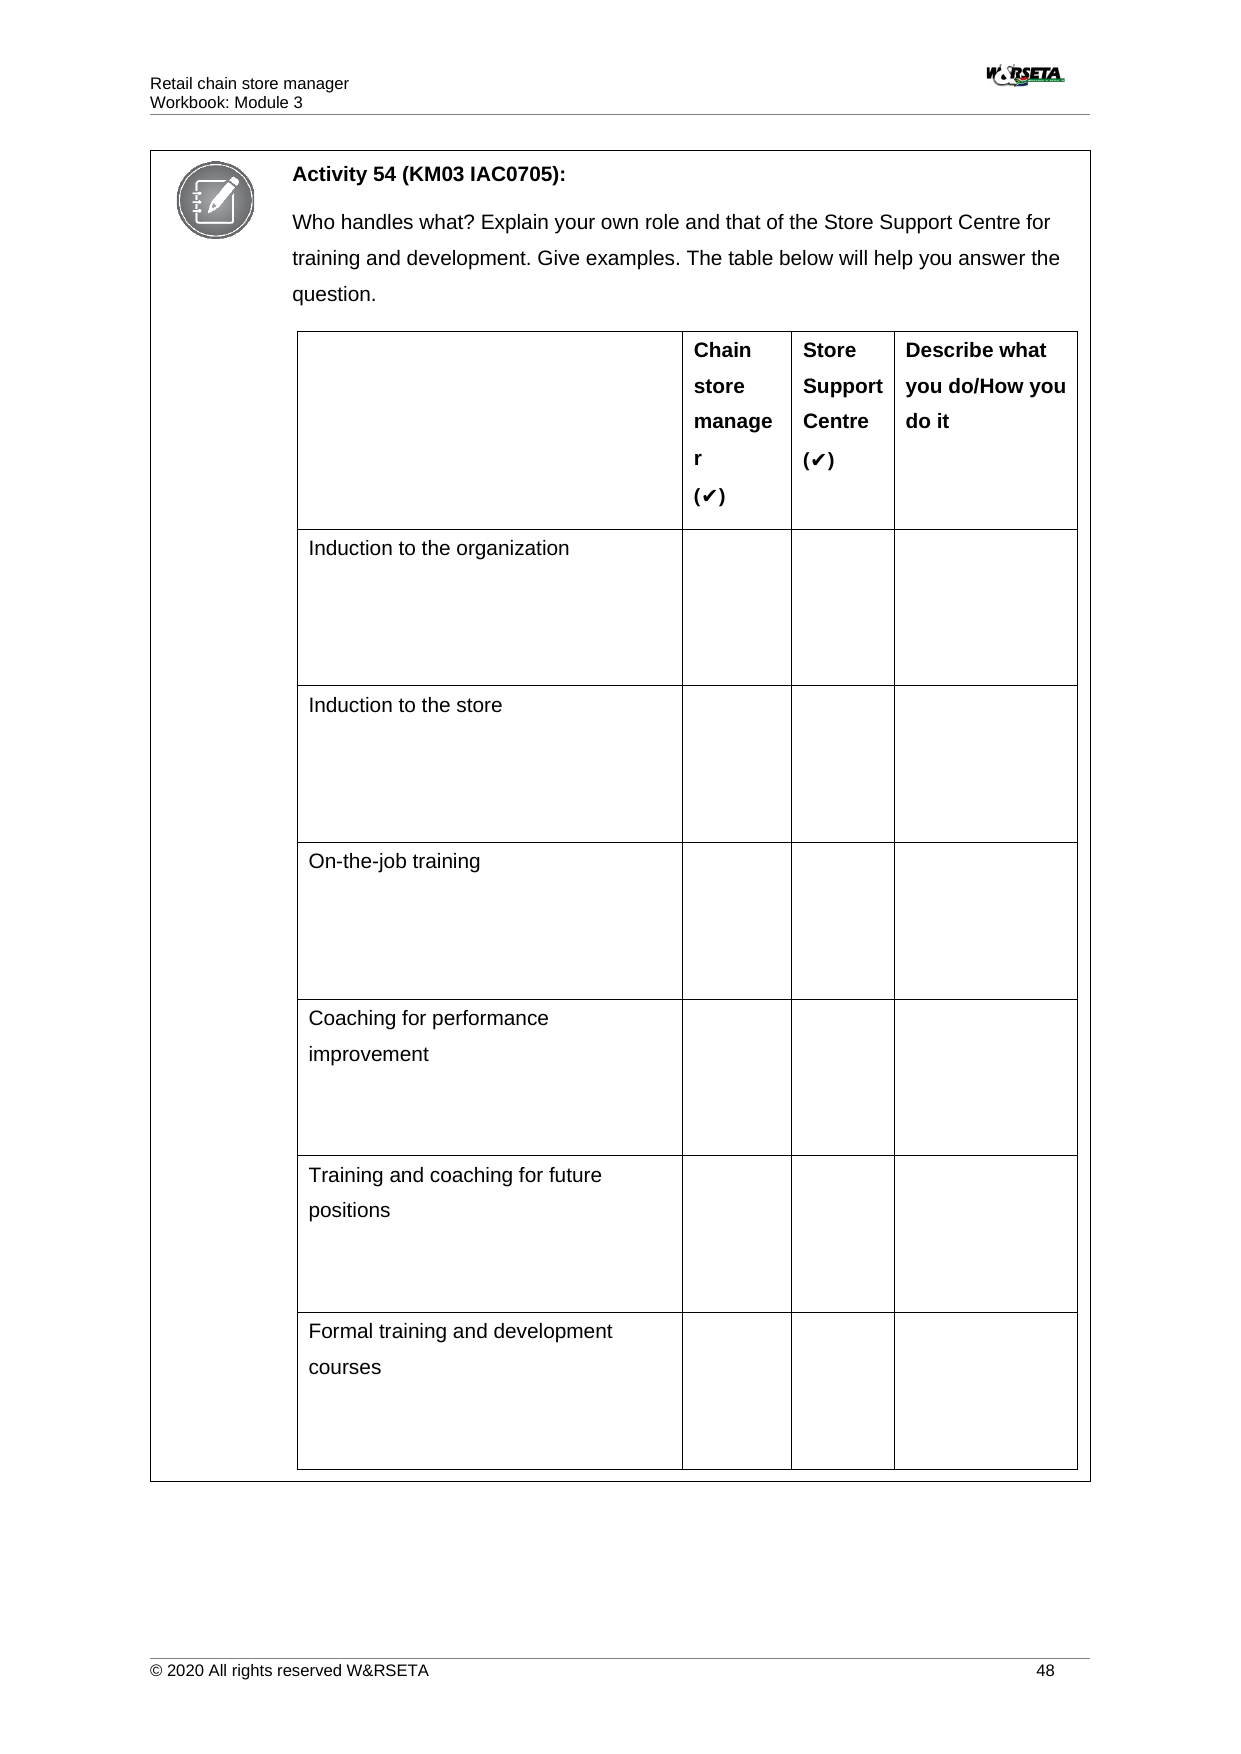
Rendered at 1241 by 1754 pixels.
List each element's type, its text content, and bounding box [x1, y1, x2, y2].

table_header Activity 54 (KM03 IAC0705): Who handles what? Explain your own role and that of the Store Support Centre for training and development. Give examples. The table below will help you answer the question. [281, 151, 1090, 1481]
picture [986, 64, 1065, 87]
table_header [151, 151, 281, 1481]
picture [176, 161, 255, 239]
